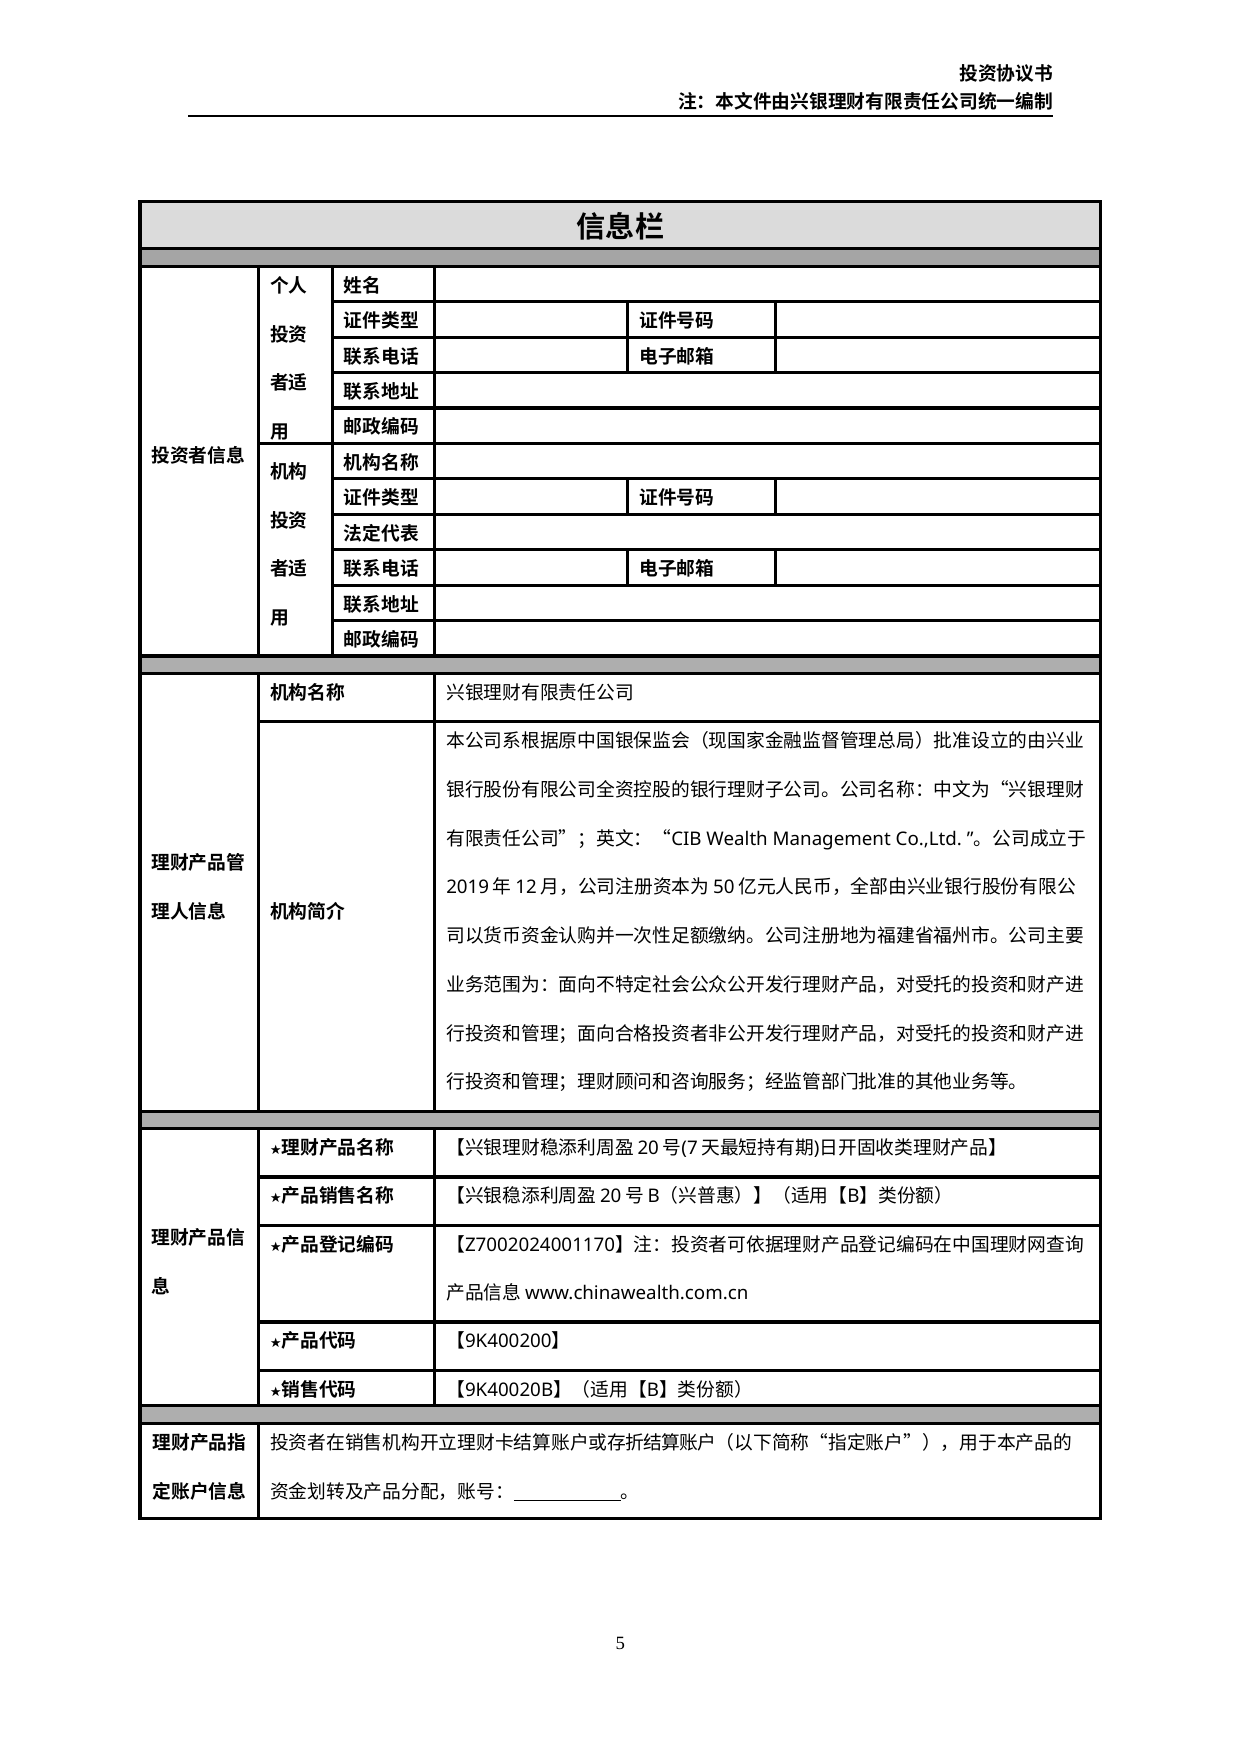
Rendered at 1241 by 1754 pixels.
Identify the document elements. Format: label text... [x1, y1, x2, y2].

table_cell 邮政编码 [334, 622, 433, 654]
table_cell 【兴银稳添利周盈20号B（兴普惠）】（适用【B】类份额） [436, 1179, 1099, 1223]
table_cell 邮政编码 [334, 410, 433, 442]
table_cell 证件号码 [629, 303, 774, 336]
table_cell 联系地址 [334, 587, 433, 619]
table_cell [777, 303, 1099, 336]
table_cell 证件号码 [629, 480, 774, 513]
table_cell ★理财产品名称 [260, 1130, 433, 1175]
table_cell [436, 374, 1099, 406]
table_cell 【兴银理财稳添利周盈20号(7天最短持有期)日开固收类理财产品】 [436, 1130, 1099, 1175]
table_cell [436, 480, 626, 513]
table_cell 法定代表人或授权代表 [334, 516, 433, 548]
table_cell [142, 1407, 1099, 1422]
table_cell 姓名 [334, 268, 433, 300]
table_cell [436, 410, 1099, 442]
table_cell 个人投资者适用 [260, 268, 331, 442]
table_cell 联系地址 [334, 374, 433, 406]
table_cell [436, 268, 1099, 300]
table_cell ★产品登记编码 [260, 1227, 433, 1320]
table_cell 【Z7002024001170】注：投资者可依据理财产品登记编码在中国理财网查询产品信息www.chinawealth.com.cn [436, 1227, 1099, 1320]
table_cell [436, 516, 1099, 548]
table_header 信息栏 [142, 203, 1099, 247]
table_cell 电子邮箱 [629, 551, 774, 583]
table_cell ★销售代码 [260, 1372, 433, 1404]
table_cell 【9K400200】 [436, 1324, 1099, 1368]
table_cell 【9K40020B】（适用【B】类份额） [436, 1372, 1099, 1404]
table_cell 证件类型 [334, 303, 433, 336]
table_cell [436, 445, 1099, 477]
table_cell 理财产品信息 [142, 1130, 257, 1404]
table_cell [436, 622, 1099, 654]
table_cell 兴银理财有限责任公司 [436, 675, 1099, 720]
table_cell 证件类型 [334, 480, 433, 513]
table_cell [436, 339, 626, 371]
table_cell 联系电话 [334, 551, 433, 583]
table_cell 本公司系根据原中国银保监会（现国家金融监督管理总局）批准设立的由兴业银行股份有限公司全资控股的银行理财子公司。公司名称：中文为“兴银理财有限责任公司”；英文：“CIB Wealth Management Co.,Ltd. ”。公司成立于2019年12月，公司注册资本为50亿元人民币，全部由兴业银行股份有限公司以货币资金认购并一次性足额缴纳。公司注册地为福建省福州市。公司主要业务范围为：面向不特定社会公众公开发行理财产品，对受托的投资和财产进行投资和管理；面向合格投资者非公开发行理财产品，对受托的投资和财产进行投资和管理；理财顾问和咨询服务；经监管部门批准的其他业务等。 [436, 723, 1099, 1109]
table_cell 机构名称 [334, 445, 433, 477]
table_cell 机构投资者适用 [260, 445, 331, 654]
table_cell 投资者信息 [142, 268, 257, 654]
table_cell [777, 551, 1099, 583]
table_cell [777, 480, 1099, 513]
table_cell 理财产品指定账户信息 [142, 1425, 257, 1517]
table_cell [142, 1113, 1099, 1127]
table_cell 机构名称 [260, 675, 433, 720]
table_cell 电子邮箱 [629, 339, 774, 371]
table_cell [436, 303, 626, 336]
table_cell ★产品代码 [260, 1324, 433, 1368]
table_cell 理财产品管理人信息 [142, 675, 257, 1109]
table_cell 投资者在销售机构开立理财卡结算账户或存折结算账户（以下简称“指定账户”），用于本产品的资金划转及产品分配，账号： 。 [260, 1425, 1099, 1517]
table_cell [436, 587, 1099, 619]
table_cell [777, 339, 1099, 371]
table_cell [436, 551, 626, 583]
table_cell ★产品销售名称 [260, 1179, 433, 1223]
table_cell [142, 250, 1099, 265]
table_cell 机构简介 [260, 723, 433, 1109]
table_cell 联系电话 [334, 339, 433, 371]
table_cell [142, 658, 1099, 672]
